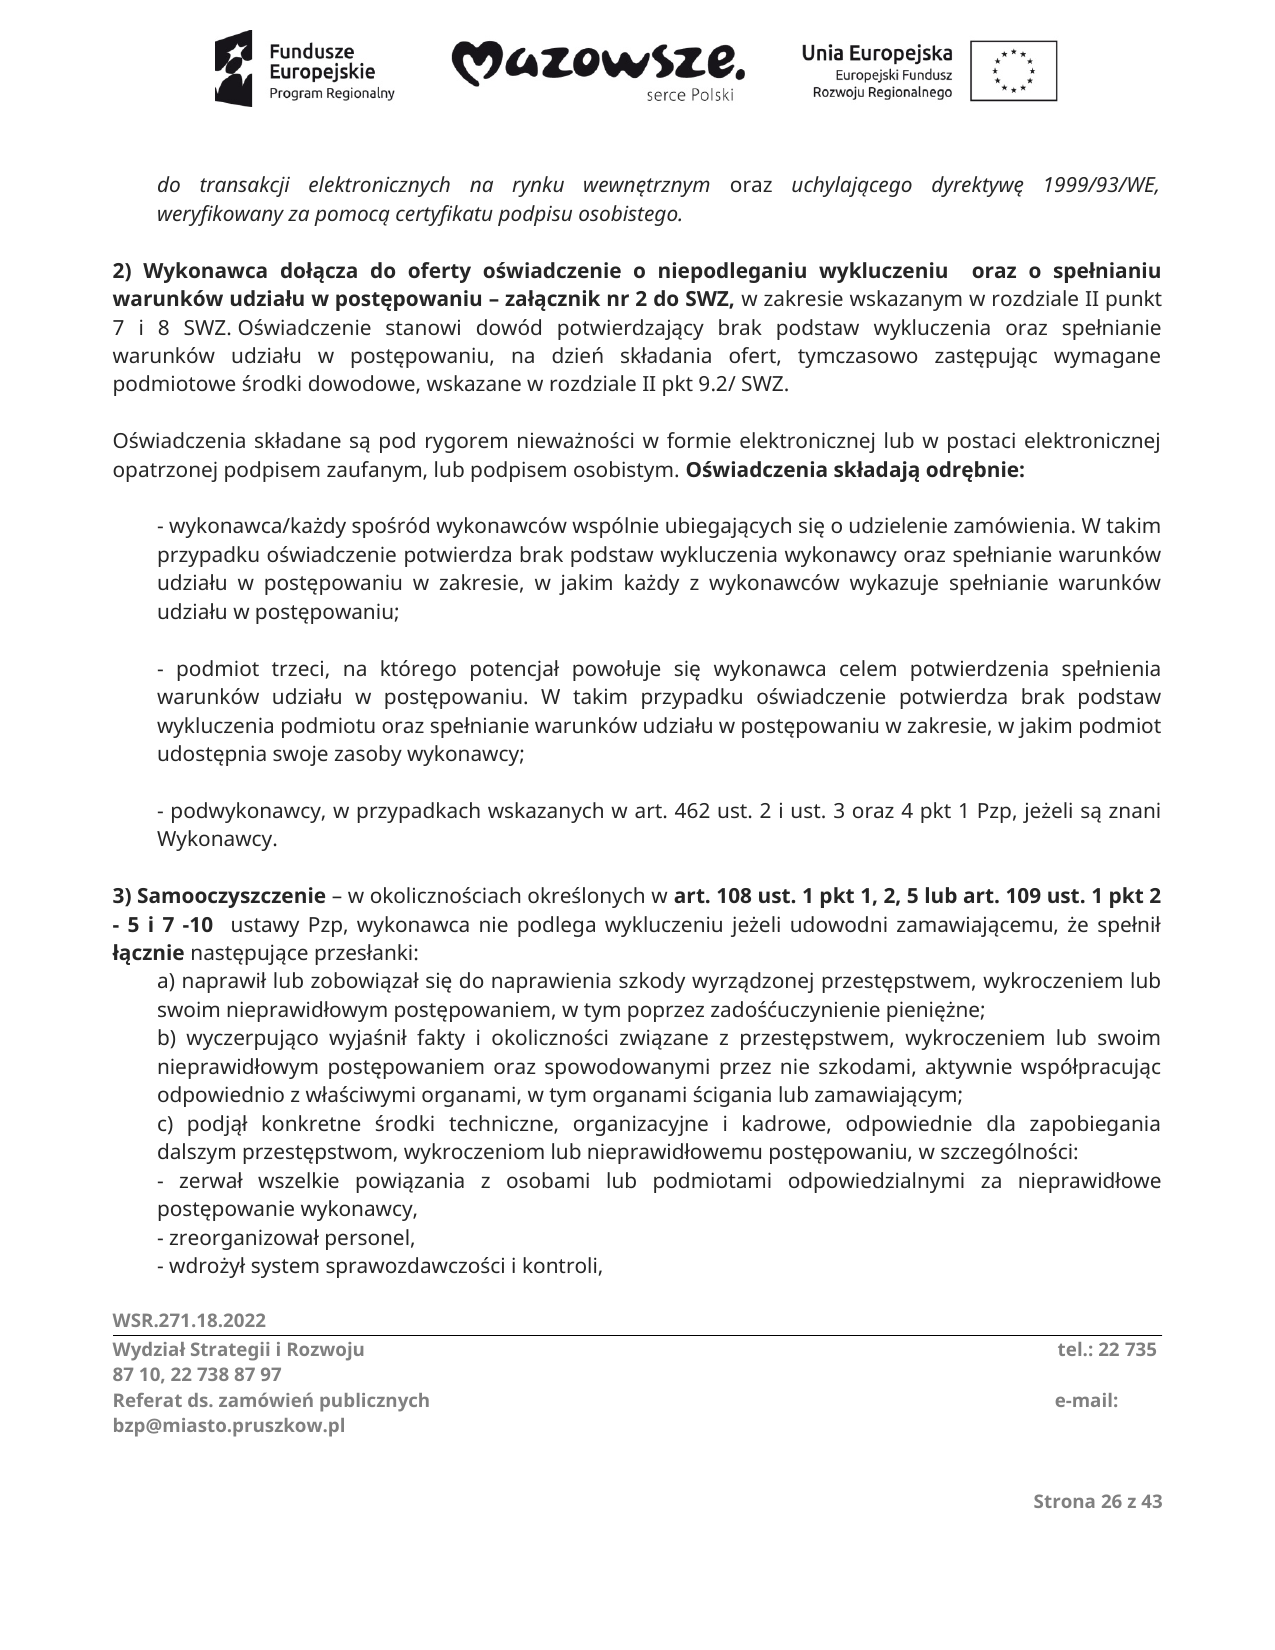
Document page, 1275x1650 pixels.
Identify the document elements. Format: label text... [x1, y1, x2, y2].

text 2) Wykonawca dołącza do oferty oświadczenie o niepodleganiu wykluczeniu oraz o spełnianiu warunków udziału w postępowaniu – załącznik nr 2 do SWZ, w zakresie wskazanym w rozdziale II punkt 7 i 8 SWZ. Oświadczenie stanowi dowód potwierdzający brak podstaw wykluczenia oraz spełnianie warunków udziału w postępowaniu, na dzień składania ofert, tymczasowo zastępując wymagane podmiotowe środki dowodowe, wskazane w rozdziale II pkt 9.2/ SWZ. [112, 256, 1162, 398]
text - zerwał wszelkie powiązania z osobami lub podmiotami odpowiedzialnymi za nieprawidłowe postępowanie wykonawcy, [157, 1166, 1162, 1223]
text 3) Samooczyszczenie – w okolicznościach określonych w art. 108 ust. 1 pkt 1, 2, 5 lub art. 109 ust. 1 pkt 2 - 5 i 7 -10 ustawy Pzp, wykonawca nie podlega wykluczeniu jeżeli udowodni zamawiającemu, że spełnił łącznie następujące przesłanki: [112, 881, 1162, 967]
text a) naprawił lub zobowiązał się do naprawienia szkody wyrządzonej przestępstwem, wykroczeniem lub swoim nieprawidłowym postępowaniem, w tym poprzez zadośćuczynienie pieniężne; [157, 967, 1162, 1023]
text b) wyczerpująco wyjaśnił fakty i okoliczności związane z przestępstwem, wykroczeniem lub swoim nieprawidłowym postępowaniem oraz spowodowanymi przez nie szkodami, aktywnie współpracując odpowiednio z właściwymi organami, w tym organami ścigania lub zamawiającym; [157, 1023, 1162, 1109]
text c) podjął konkretne środki techniczne, organizacyjne i kadrowe, odpowiednie dla zapobiegania dalszym przestępstwom, wykroczeniom lub nieprawidłowemu postępowaniu, w szczególności: [157, 1109, 1162, 1166]
text - podwykonawcy, w przypadkach wskazanych w art. 462 ust. 2 i ust. 3 oraz 4 pkt 1 Pzp, jeżeli są znani Wykonawcy. [157, 796, 1162, 853]
picture [215, 30, 1060, 107]
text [157, 170, 1162, 227]
text - zreorganizował personel, [157, 1223, 1162, 1251]
text - wykonawca/każdy spośród wykonawców wspólnie ubiegających się o udzielenie zamówienia. W takim przypadku oświadczenie potwierdza brak podstaw wykluczenia wykonawcy oraz spełnianie warunków udziału w postępowaniu w zakresie, w jakim każdy z wykonawców wykazuje spełnianie warunków udziału w postępowaniu; [157, 512, 1162, 625]
text - wdrożył system sprawozdawczości i kontroli, [157, 1251, 1162, 1279]
text Oświadczenia składane są pod rygorem nieważności w formie elektronicznej lub w postaci elektronicznej opatrzonej podpisem zaufanym, lub podpisem osobistym. Oświadczenia składają odrębnie: [112, 426, 1162, 483]
text - podmiot trzeci, na którego potencjał powołuje się wykonawca celem potwierdzenia spełnienia warunków udziału w postępowaniu. W takim przypadku oświadczenie potwierdza brak podstaw wykluczenia podmiotu oraz spełnianie warunków udziału w postępowaniu w zakresie, w jakim podmiot udostępnia swoje zasoby wykonawcy; [157, 654, 1162, 768]
